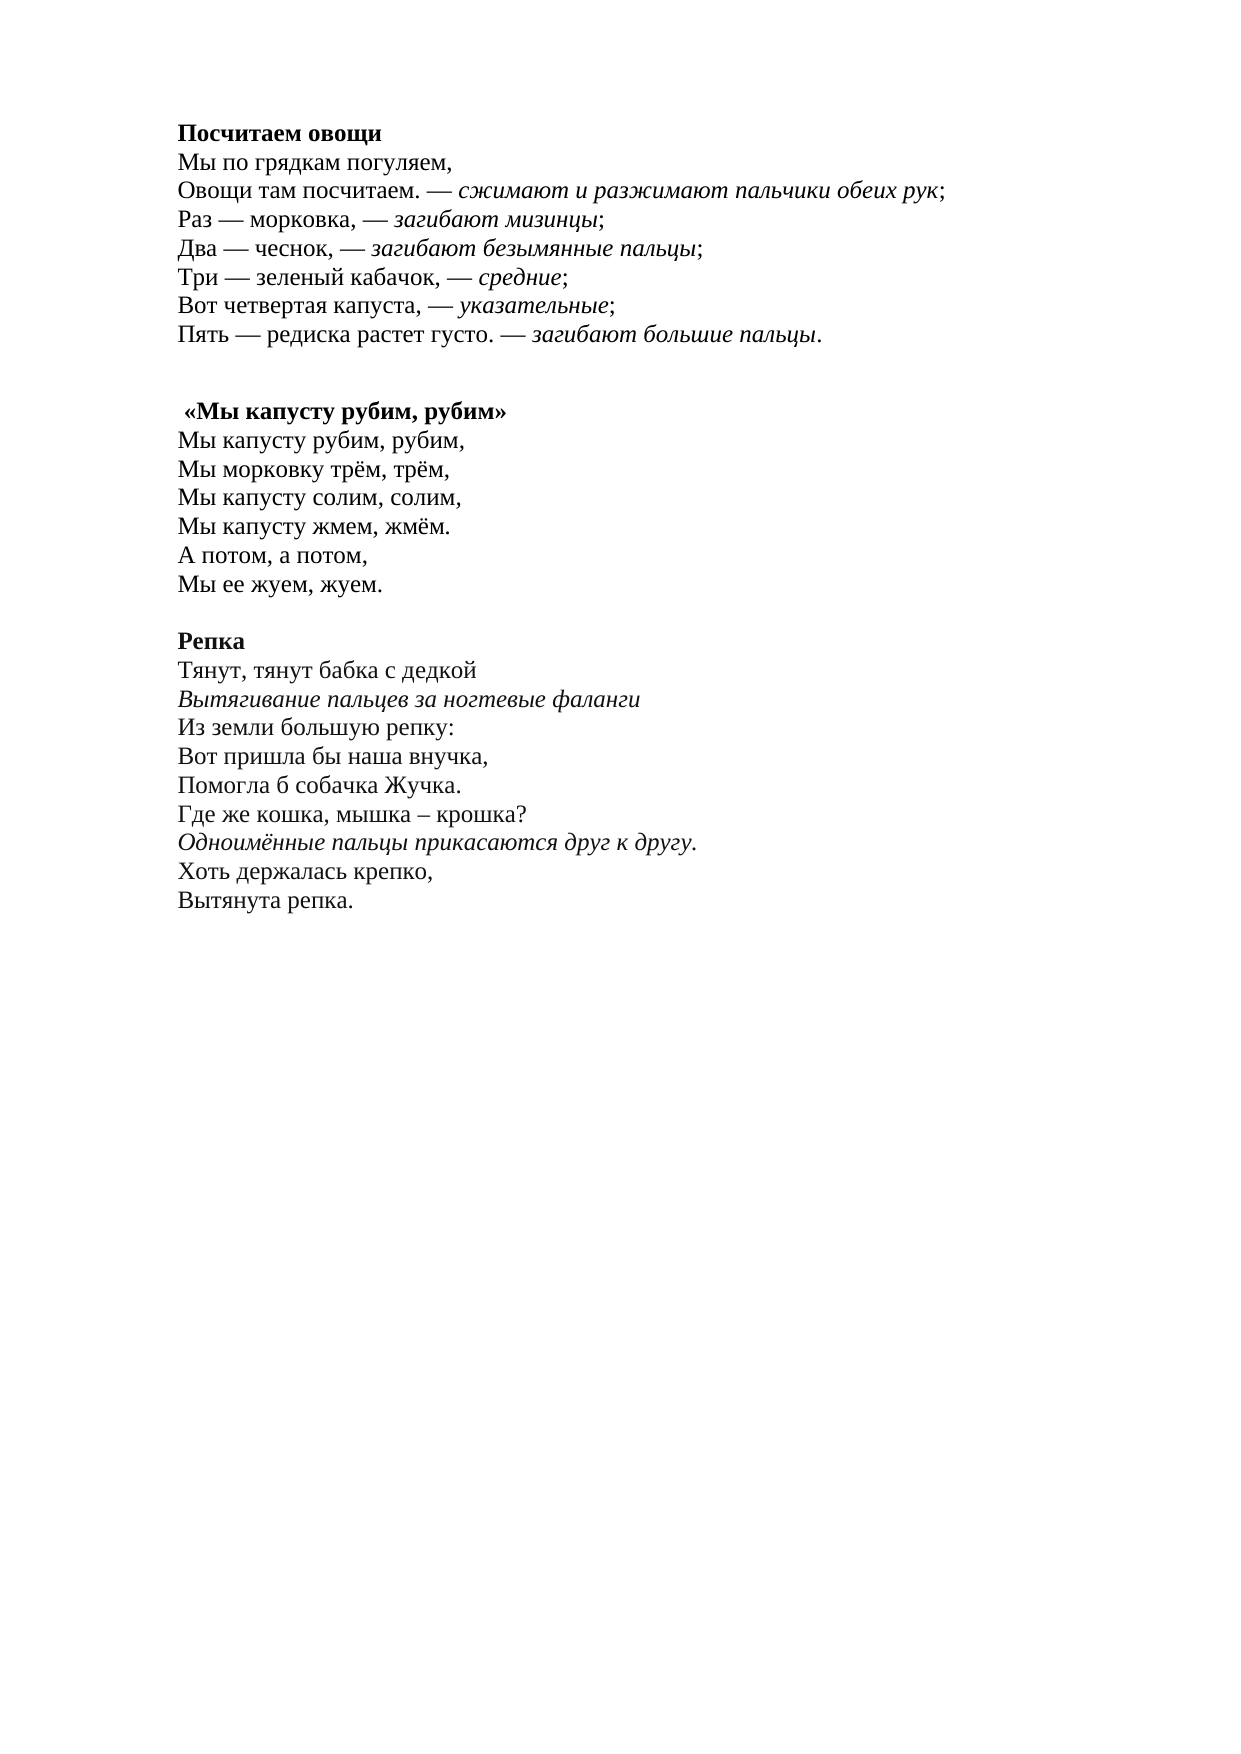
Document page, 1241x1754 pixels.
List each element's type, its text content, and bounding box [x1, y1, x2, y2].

text Мы ее жуем, жуем. [177, 569, 1152, 597]
text Мы капусту солим, солим, [177, 482, 1152, 511]
text Раз — морковка, — загибают мизинцы; [177, 204, 1152, 233]
text «Мы капусту рубим, рубим» [177, 348, 1152, 425]
text Пять — редиска растет густо. — загибают большие пальцы. [177, 319, 1152, 348]
text Овощи там посчитаем. — сжимают и разжимают пальчики обеих рук; [177, 176, 1152, 204]
text Из земли большую репку: [177, 712, 1152, 741]
text Мы морковку трём, трём, [177, 454, 1152, 482]
text Хоть держалась крепко, [177, 856, 1152, 885]
text Мы по грядкам погуляем, [177, 147, 1152, 176]
text Посчитаем овощи [177, 118, 1152, 147]
text Мы капусту рубим, рубим, [177, 425, 1152, 454]
text Вытягивание пальцев за ногтевые фаланги [177, 684, 1152, 712]
text Мы капусту жмем, жмём. [177, 511, 1152, 540]
text А потом, а потом, [177, 540, 1152, 569]
text Где же кошка, мышка – крошка? [177, 799, 1152, 827]
text Два — чеснок, — загибают безымянные пальцы; [177, 233, 1152, 262]
text Три — зеленый кабачок, — средние; [177, 262, 1152, 291]
text Вот пришла бы наша внучка, [177, 741, 1152, 770]
text Вытянута репка. [177, 885, 1152, 914]
text Одноимённые пальцы прикасаются друг к другу. [177, 827, 1152, 856]
text Помогла б собачка Жучка. [177, 770, 1152, 799]
text Вот четвертая капуста, — указательные; [177, 291, 1152, 319]
text Тянут, тянут бабка с дедкой [177, 655, 1152, 684]
text Репка [177, 626, 1152, 655]
